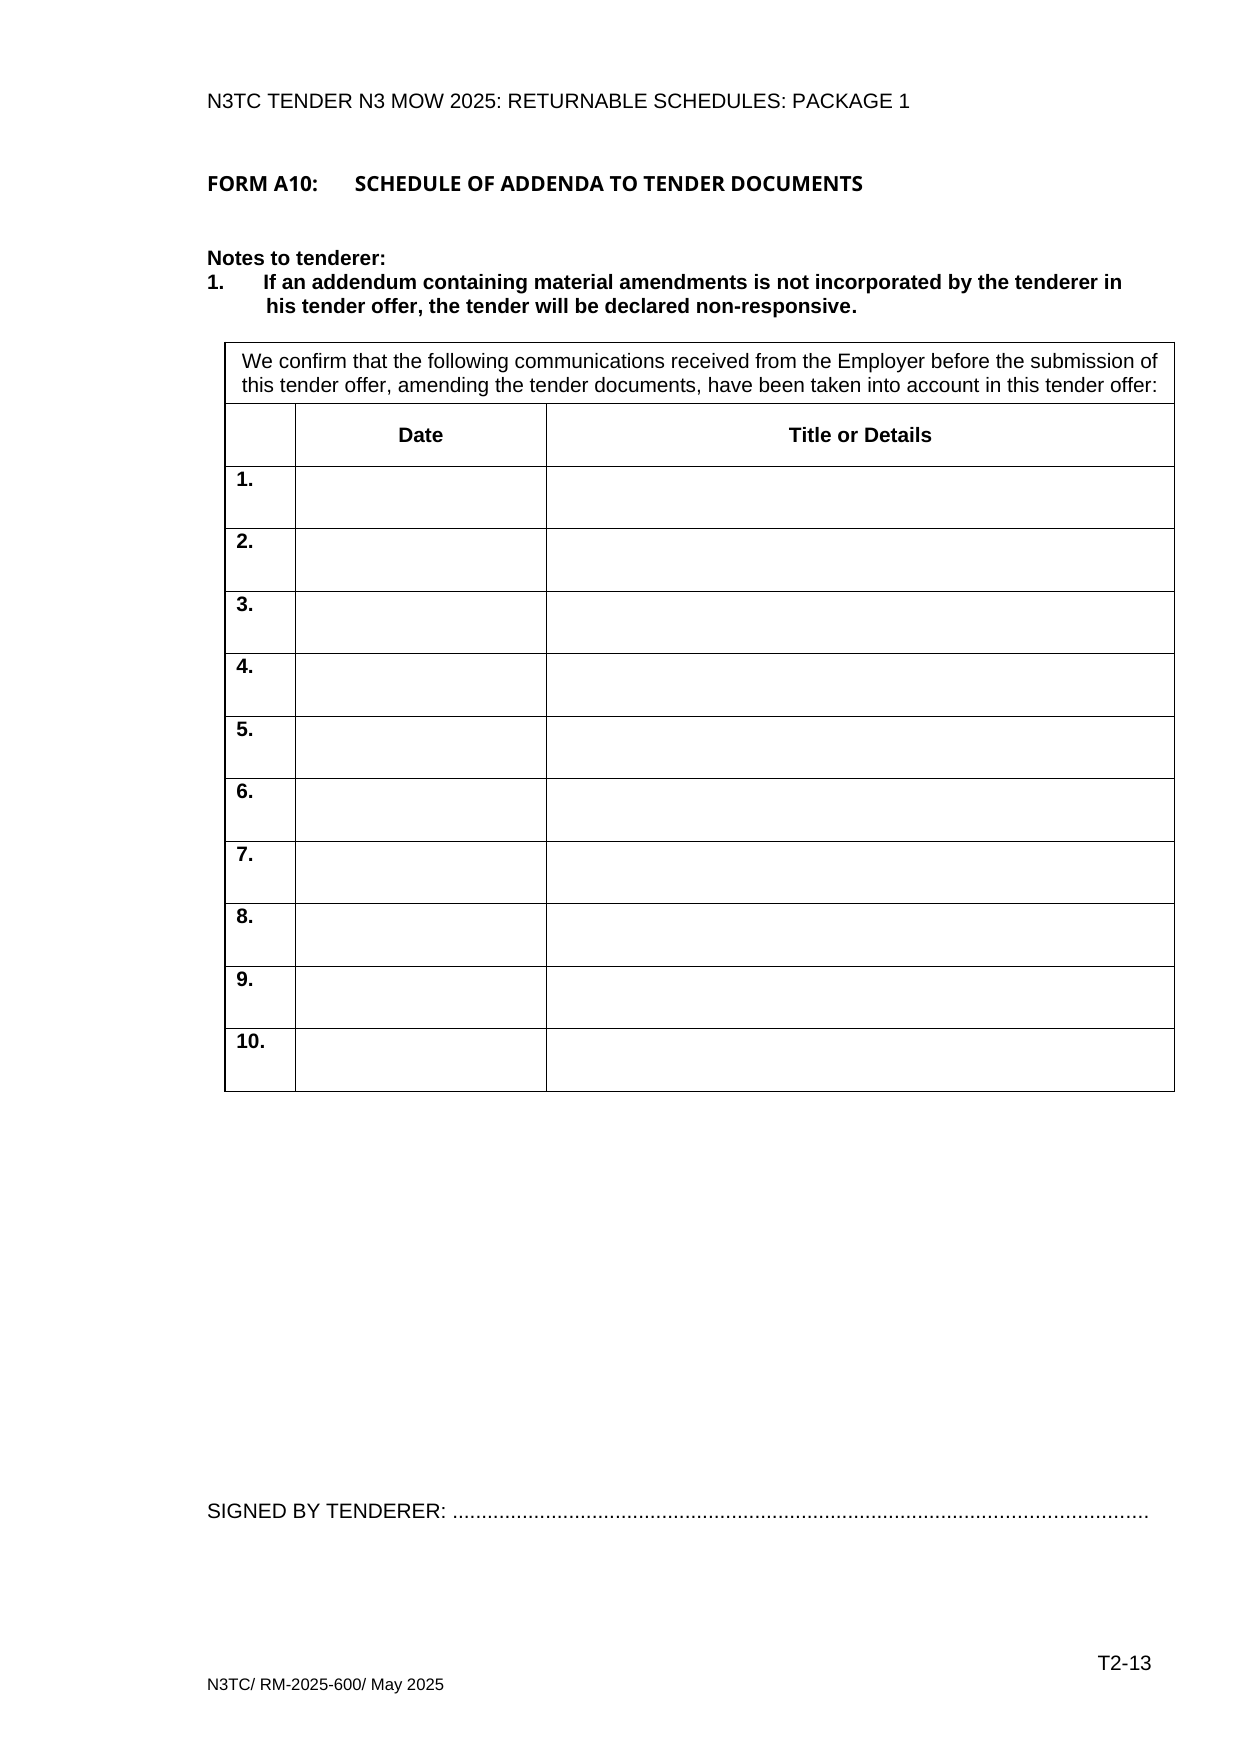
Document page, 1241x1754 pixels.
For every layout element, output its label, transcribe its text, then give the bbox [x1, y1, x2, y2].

text N3TC TENDER N3 MOW 2025: RETURNABLE SCHEDULES: PACKAGE 1 [207, 89, 1152, 113]
table_cell [296, 529, 546, 591]
table_cell [226, 842, 295, 903]
table_cell [296, 904, 546, 966]
table_cell [296, 842, 546, 903]
table_cell [547, 529, 1174, 591]
table_cell [547, 654, 1174, 716]
text his tender offer, the tender will be declared non-responsive. [266, 294, 1152, 318]
table_cell [226, 654, 295, 716]
table_cell [547, 467, 1174, 528]
table_cell [226, 904, 295, 966]
table_cell [547, 967, 1174, 1028]
text 1. If an addendum containing material amendments is not incorporated by the tenderer in [207, 270, 1152, 294]
table_cell Date [296, 404, 546, 466]
table_cell [296, 467, 546, 528]
table_cell [226, 404, 295, 466]
table_cell [226, 717, 295, 778]
table_cell Title or Details [547, 404, 1174, 466]
text SIGNED BY TENDERER: [207, 1499, 1152, 1523]
table_cell [547, 592, 1174, 653]
table_cell [547, 904, 1174, 966]
text Notes to tenderer: [207, 246, 1152, 270]
table_cell [226, 529, 295, 591]
table_cell [296, 779, 546, 841]
table_cell [296, 592, 546, 653]
table_cell [226, 779, 295, 841]
table_cell [296, 1029, 546, 1091]
table_cell [226, 467, 295, 528]
table_cell [296, 967, 546, 1028]
table_cell [547, 1029, 1174, 1091]
table_cell [296, 717, 546, 778]
table_cell [226, 1029, 295, 1091]
table_cell [226, 592, 295, 653]
table_header We confirm that the following communications received from the Employer before the submission of this tender offer, amending the tender documents, have been taken into account in this tender offer: [226, 343, 1174, 403]
table_cell [296, 654, 546, 716]
table_cell [226, 967, 295, 1028]
table_cell [547, 779, 1174, 841]
table_cell [547, 717, 1174, 778]
text FORM A10: SCHEDULE OF ADDENDA TO TENDER DOCUMENTS [207, 169, 1152, 198]
table_cell [547, 842, 1174, 903]
